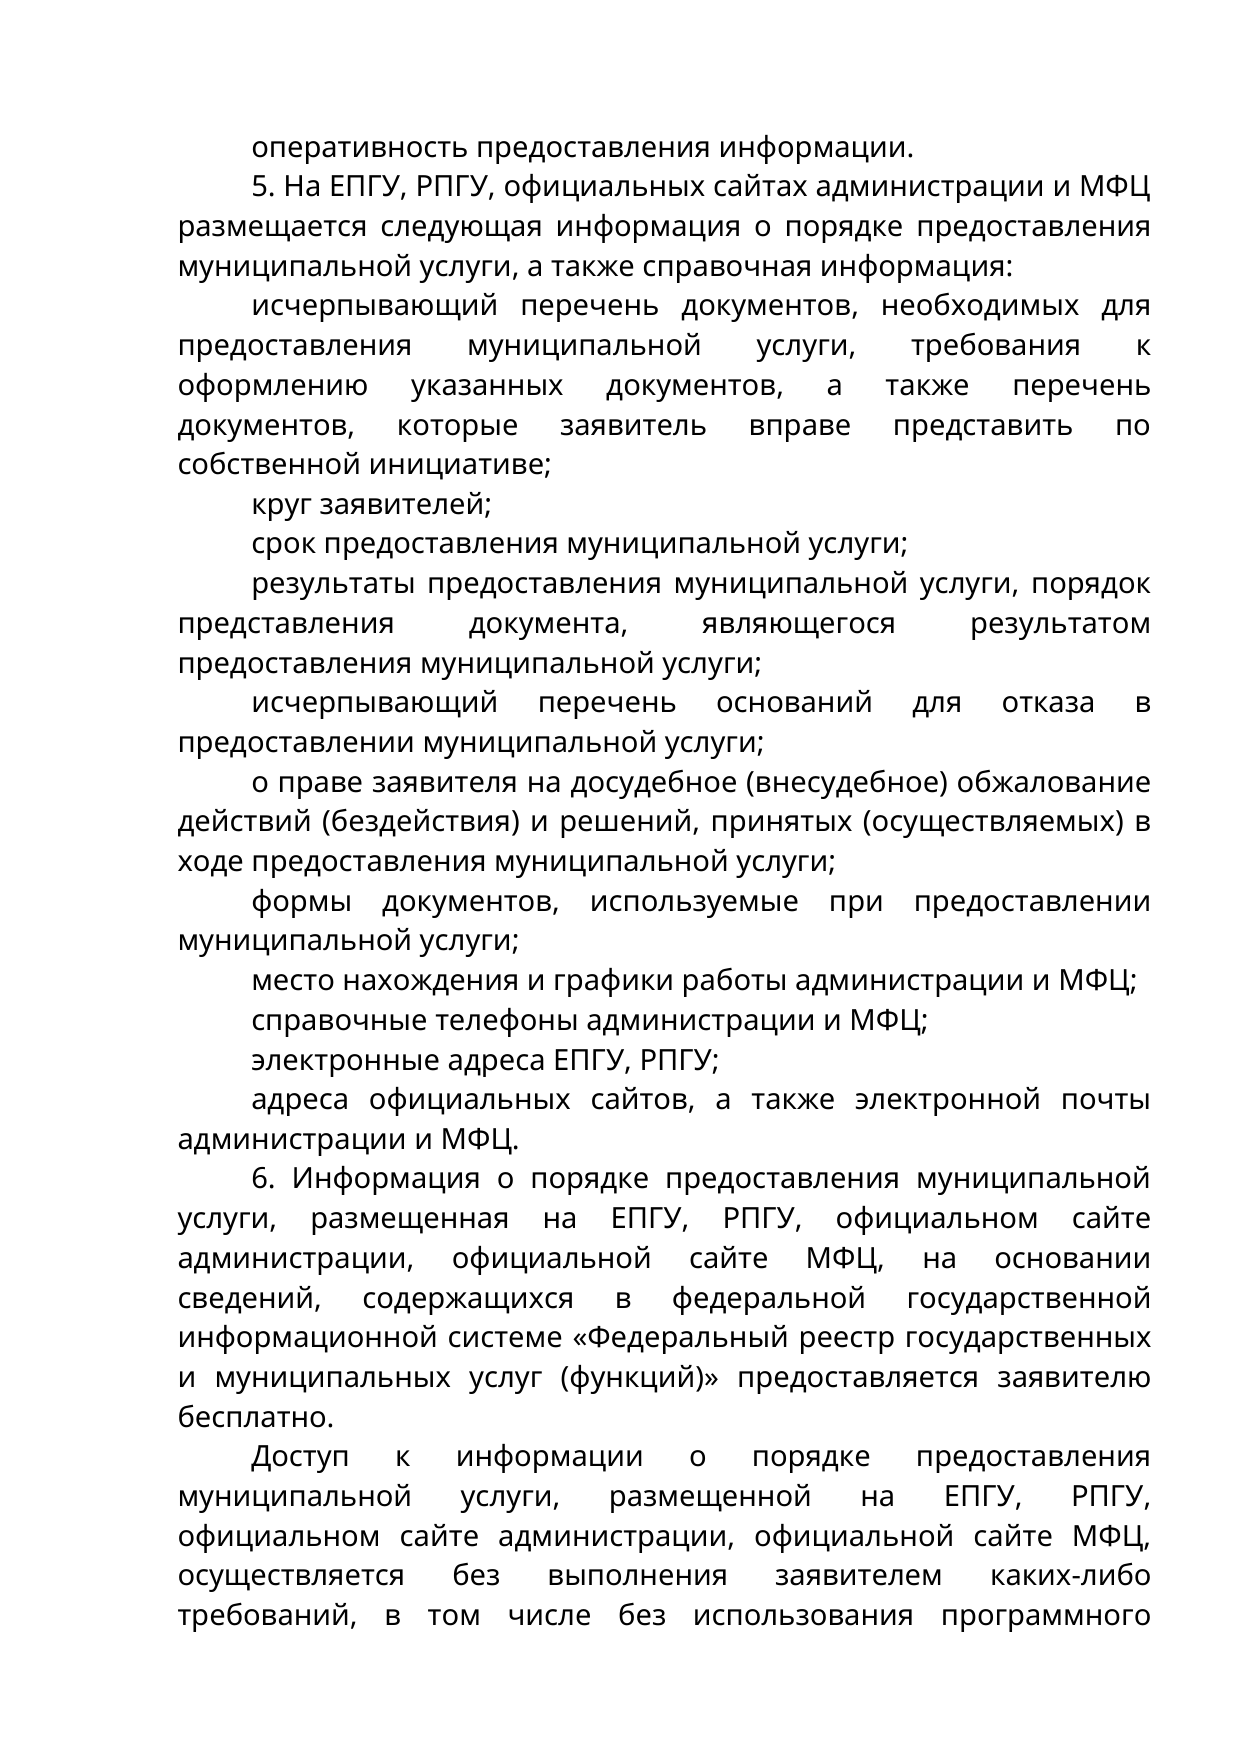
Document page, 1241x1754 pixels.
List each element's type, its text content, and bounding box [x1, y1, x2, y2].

text справочные телефоны администрации и МФЦ; [177, 999, 1152, 1039]
text срок предоставления муниципальной услуги; [177, 523, 1152, 562]
text 5. На ЕПГУ, РПГУ, официальных сайтах администрации и МФЦ размещается следующая информация о порядке предоставления муниципальной услуги, а также справочная информация: [177, 166, 1152, 285]
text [177, 1436, 1152, 1634]
text адреса официальных сайтов, а также электронной почты администрации и МФЦ. [177, 1078, 1152, 1158]
text круг заявителей; [177, 483, 1152, 523]
text место нахождения и графики работы администрации и МФЦ; [177, 959, 1152, 999]
text результаты предоставления муниципальной услуги, порядок представления документа, являющегося результатом предоставления муниципальной услуги; [177, 562, 1152, 682]
text формы документов, используемые при предоставлении муниципальной услуги; [177, 880, 1152, 959]
text исчерпывающий перечень оснований для отказа в предоставлении муниципальной услуги; [177, 682, 1152, 761]
text оперативность предоставления информации. [177, 126, 1152, 166]
text электронные адреса ЕПГУ, РПГУ; [177, 1039, 1152, 1078]
text 6. Информация о порядке предоставления муниципальной услуги, размещенная на ЕПГУ, РПГУ, официальном сайте администрации, официальной сайте МФЦ, на основании сведений, содержащихся в федеральной государственной информационной системе «Федеральный реестр государственных и муниципальных услуг (функций)» предоставляется заявителю бесплатно. [177, 1158, 1152, 1436]
text о праве заявителя на досудебное (внесудебное) обжалование действий (бездействия) и решений, принятых (осуществляемых) в ходе предоставления муниципальной услуги; [177, 761, 1152, 880]
text исчерпывающий перечень документов, необходимых для предоставления муниципальной услуги, требования к оформлению указанных документов, а также перечень документов, которые заявитель вправе представить по собственной инициативе; [177, 285, 1152, 483]
